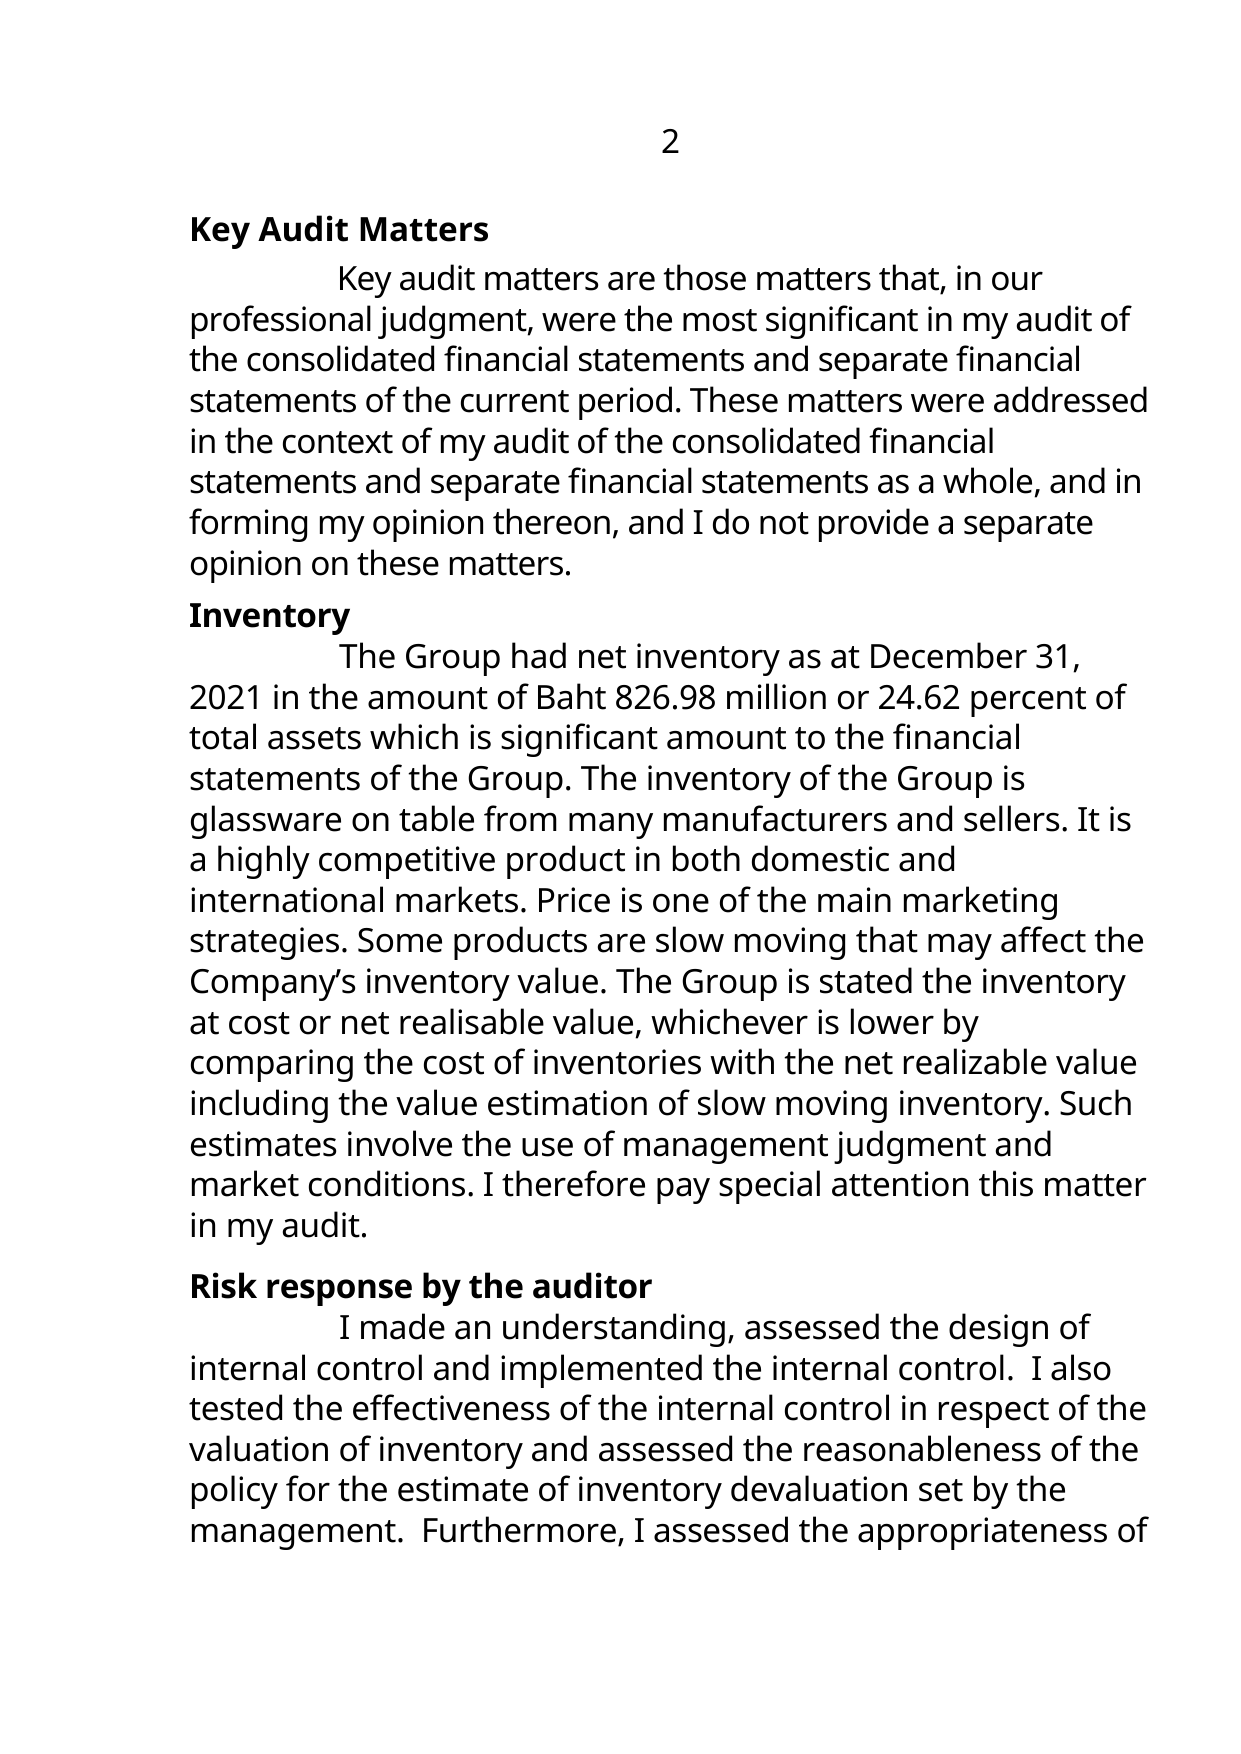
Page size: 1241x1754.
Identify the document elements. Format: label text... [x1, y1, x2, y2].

text Key Audit Matters [189, 209, 1104, 249]
text The Group had net inventory as at December 31, 2021 in the amount of Baht 826.98 million or 24.62 percent of total assets which is significant amount to the financial statements of the Group. The inventory of the Group is glassware on table from many manufacturers and sellers. It is a highly competitive product in both domestic and international markets. Price is one of the main marketing strategies. Some products are slow moving that may affect the Company’s inventory value. The Group is stated the inventory at cost or net realisable value, whichever is lower by comparing the cost of inventories with the net realizable value including the value estimation of slow moving inventory. Such estimates involve the use of management judgment and market conditions. I therefore pay special attention this matter in my audit. [189, 636, 1152, 1245]
text Inventory [189, 595, 1152, 636]
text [189, 1307, 1152, 1551]
text Risk response by the auditor [189, 1266, 1152, 1307]
text Key audit matters are those matters that, in our professional judgment, were the most significant in my audit of the consolidated financial statements and separate financial statements of the current period. These matters were addressed in the context of my audit of the consolidated financial statements and separate financial statements as a whole, and in forming my opinion thereon, and I do not provide a separate opinion on these matters. [189, 249, 1152, 574]
